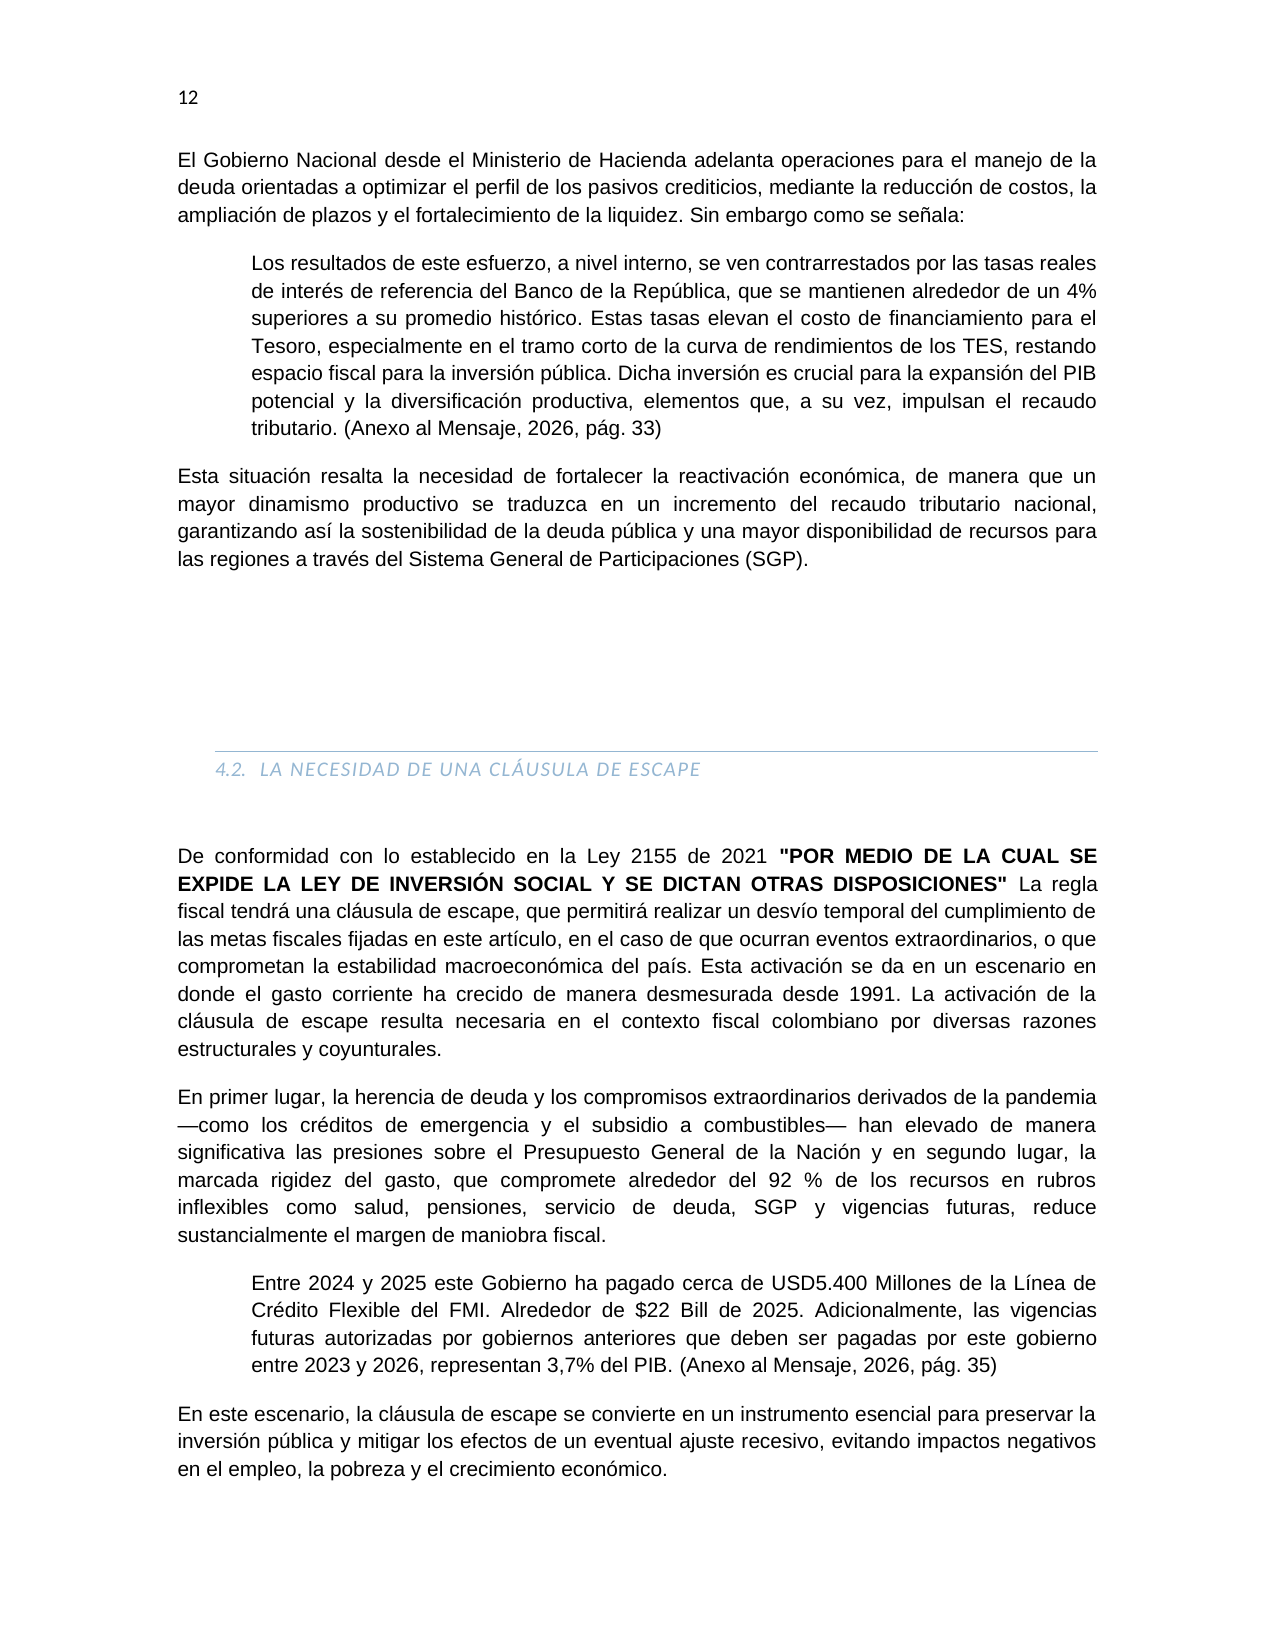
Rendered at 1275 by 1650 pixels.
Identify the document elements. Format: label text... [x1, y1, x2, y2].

text Los resultados de este esfuerzo, a nivel interno, se ven contrarrestados por las tasas reales de interés de referencia del Banco de la República, que se mantienen alrededor de un 4% superiores a su promedio histórico. Estas tasas elevan el costo de financiamiento para el Tesoro, especialmente en el tramo corto de la curva de rendimientos de los TES, restando espacio fiscal para la inversión pública. Dicha inversión es crucial para la expansión del PIB potencial y la diversificación productiva, elementos que, a su vez, impulsan el recaudo tributario. [251, 251, 1098, 440]
text El Gobierno Nacional desde el Ministerio de Hacienda adelanta operaciones para el manejo de la deuda orientadas a optimizar el perfil de los pasivos crediticios, mediante la reducción de costos, la ampliación de plazos y el fortalecimiento de la liquidez. Sin embargo como se señala: [177, 148, 1098, 227]
text En este escenario, la cláusula de escape se convierte en un instrumento esencial para preservar la inversión pública y mitigar los efectos de un eventual ajuste recesivo, evitando impactos negativos en el empleo, la pobreza y el crecimiento económico. [177, 1402, 1098, 1481]
subtitle La necesidad de una Cláusula de Escape [215, 752, 1098, 782]
text Esta situación resalta la necesidad de fortalecer la reactivación económica, de manera que un mayor dinamismo productivo se traduzca en un incremento del recaudo tributario nacional, garantizando así la sostenibilidad de la deuda pública y una mayor disponibilidad de recursos para las regiones a través del Sistema General de Participaciones (SGP). [177, 464, 1098, 571]
text En primer lugar, la herencia de deuda y los compromisos extraordinarios derivados de la pandemia —como los créditos de emergencia y el subsidio a combustibles— han elevado de manera significativa las presiones sobre el Presupuesto General de la Nación y en segundo lugar, la marcada rigidez del gasto, que compromete alrededor del 92 % de los recursos en rubros inflexibles como salud, pensiones, servicio de deuda, SGP y vigencias futuras, reduce sustancialmente el margen de maniobra fiscal. [177, 1085, 1098, 1246]
text Entre 2024 y 2025 este Gobierno ha pagado cerca de USD5.400 Millones de la Línea de Crédito Flexible del FMI. Alrededor de $22 Bill de 2025. Adicionalmente, las vigencias futuras autorizadas por gobiernos anteriores que deben ser pagadas por este gobierno entre 2023 y 2026, representan 3,7% del PIB. [251, 1271, 1098, 1377]
text De conformidad con lo establecido en la Ley 2155 de 2021 "POR MEDIO DE LA CUAL SE EXPIDE LA LEY DE INVERSIÓN SOCIAL Y SE DICTAN OTRAS DISPOSICIONES" La regla fiscal tendrá una cláusula de escape, que permitirá realizar un desvío temporal del cumplimiento de las metas fiscales fijadas en este artículo, en el caso de que ocurran eventos extraordinarios, o que comprometan la estabilidad macroeconómica del país. Esta activación se da en un escenario en donde el gasto corriente ha crecido de manera desmesurada desde 1991. La activación de la cláusula de escape resulta necesaria en el contexto fiscal colombiano por diversas razones estructurales y coyunturales. [177, 844, 1098, 1061]
